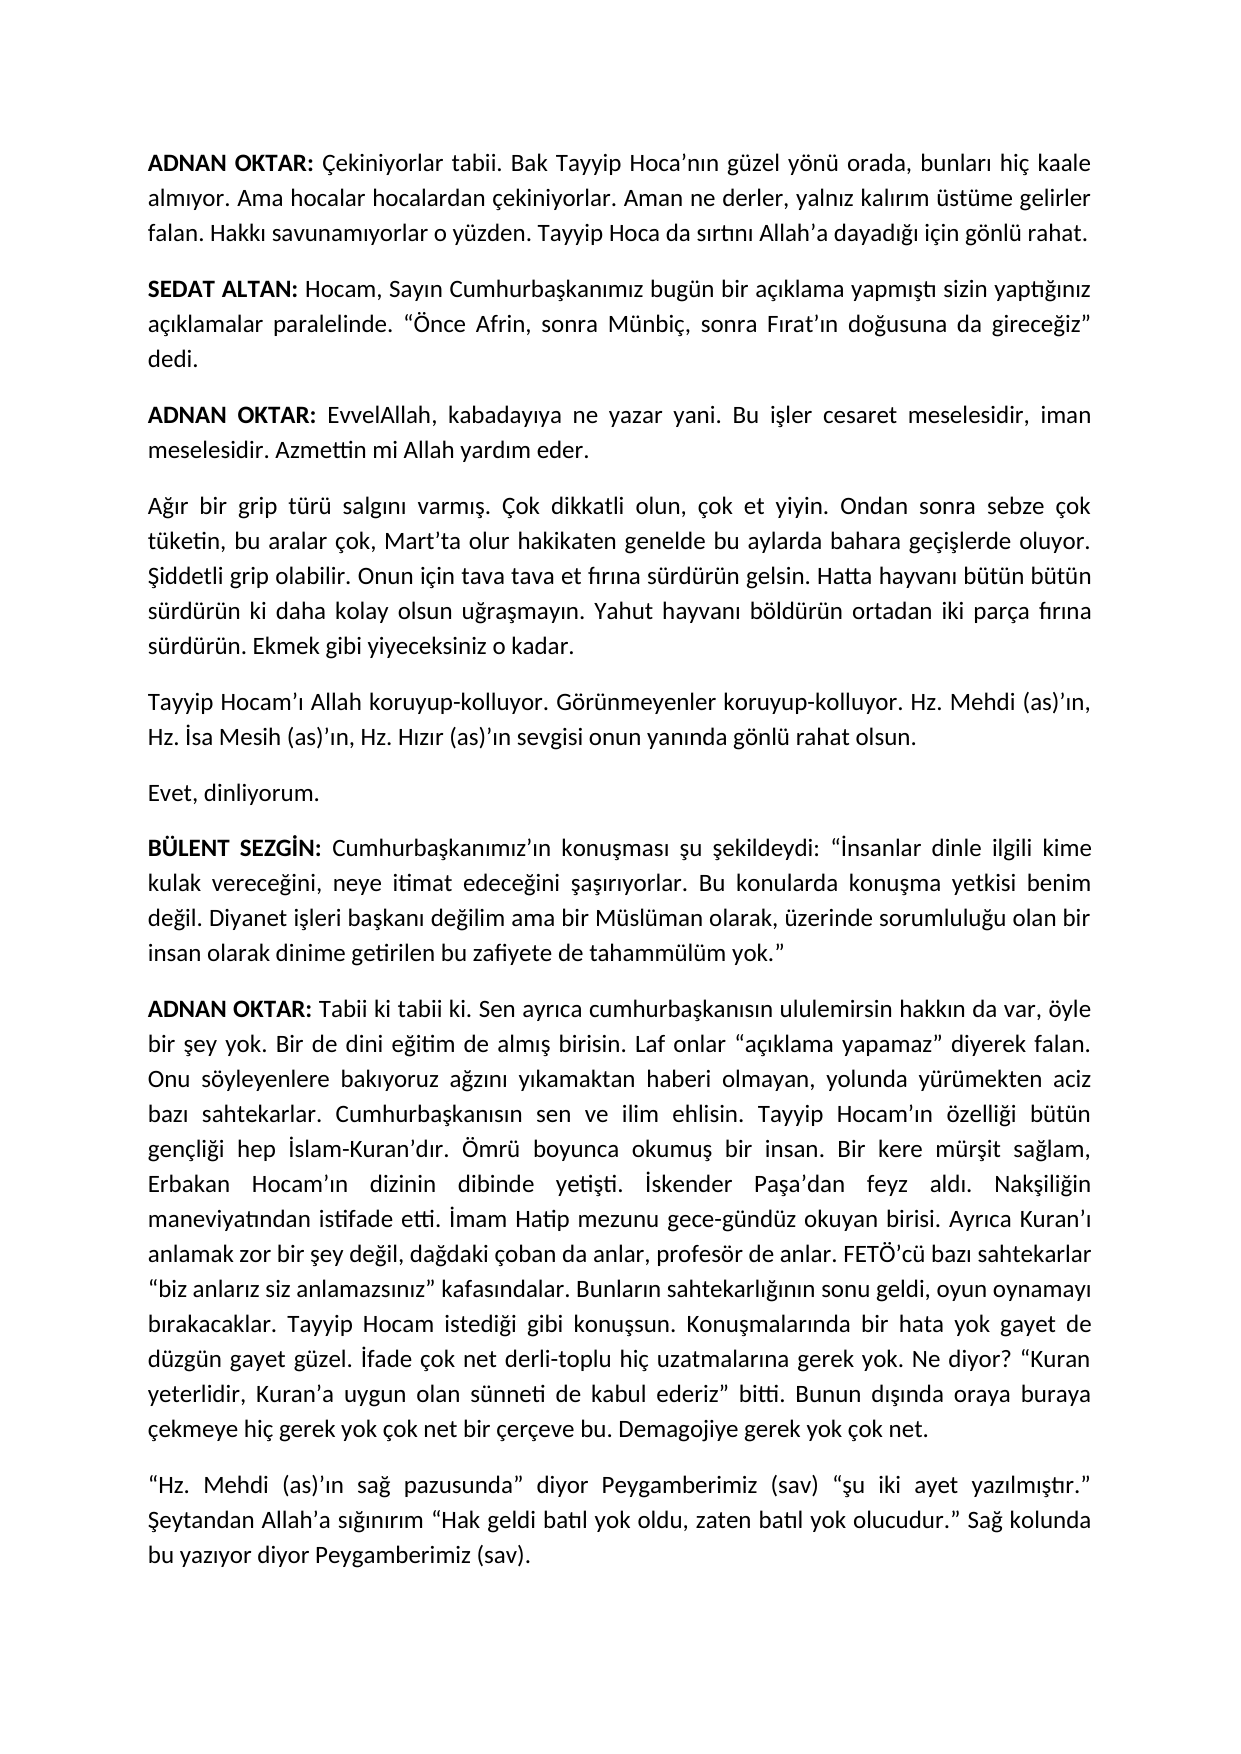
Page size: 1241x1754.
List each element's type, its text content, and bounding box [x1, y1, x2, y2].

text ADNAN OKTAR: Çekiniyorlar tabii. Bak Tayyip Hoca’nın güzel yönü orada, bunları hiç kaale almıyor. Ama hocalar hocalardan çekiniyorlar. Aman ne derler, yalnız kalırım üstüme gelirler falan. Hakkı savunamıyorlar o yüzden. Tayyip Hoca da sırtını Allah’a dayadığı için gönlü rahat. [148, 148, 1093, 248]
text Ağır bir grip türü salgını varmış. Çok dikkatli olun, çok et yiyin. Ondan sonra sebze çok tüketin, bu aralar çok, Mart’ta olur hakikaten genelde bu aylarda bahara geçişlerde oluyor. Şiddetli grip olabilir. Onun için tava tava et fırına sürdürün gelsin. Hatta hayvanı bütün bütün sürdürün ki daha kolay olsun uğraşmayın. Yahut hayvanı böldürün ortadan iki parça fırına sürdürün. Ekmek gibi yiyeceksiniz o kadar. [148, 490, 1093, 661]
text SEDAT ALTAN: Hocam, Sayın Cumhurbaşkanımız bugün bir açıklama yapmıştı sizin yaptığınız açıklamalar paralelinde. “Önce Afrin, sonra Münbiç, sonra Fırat’ın doğusuna da gireceğiz” dedi. [148, 273, 1093, 374]
text Tayyip Hocam’ı Allah koruyup-kolluyor. Görünmeyenler koruyup-kolluyor. Hz. Mehdi (as)’ın, Hz. İsa Mesih (as)’ın, Hz. Hızır (as)’ın sevgisi onun yanında gönlü rahat olsun. [148, 686, 1093, 751]
text ADNAN OKTAR: Tabii ki tabii ki. Sen ayrıca cumhurbaşkanısın ululemirsin hakkın da var, öyle bir şey yok. Bir de dini eğitim de almış birisin. Laf onlar “açıklama yapamaz” diyerek falan. Onu söyleyenlere bakıyoruz ağzını yıkamaktan haberi olmayan, yolunda yürümekten aciz bazı sahtekarlar. Cumhurbaşkanısın sen ve ilim ehlisin. Tayyip Hocam’ın özelliği bütün gençliği hep İslam-Kuran’dır. Ömrü boyunca okumuş bir insan. Bir kere mürşit sağlam, Erbakan Hocam’ın dizinin dibinde yetişti. İskender Paşa’dan feyz aldı. Nakşiliğin maneviyatından istifade etti. İmam Hatip mezunu gece-gündüz okuyan birisi. Ayrıca Kuran’ı anlamak zor bir şey değil, dağdaki çoban da anlar, profesör de anlar. FETÖ’cü bazı sahtekarlar “biz anlarız siz anlamazsınız” kafasındalar. Bunların sahtekarlığının sonu geldi, oyun oynamayı bırakacaklar. Tayyip Hocam istediği gibi konuşsun. Konuşmalarında bir hata yok gayet de düzgün gayet güzel. İfade çok net derli-toplu hiç uzatmalarına gerek yok. Ne diyor? “Kuran yeterlidir, Kuran’a uygun olan sünneti de kabul ederiz” bitti. Bunun dışında oraya buraya çekmeye hiç gerek yok çok net bir çerçeve bu. Demagojiye gerek yok çok net. [148, 993, 1093, 1444]
text “Hz. Mehdi (as)’ın sağ pazusunda” diyor Peygamberimiz (sav) “şu iki ayet yazılmıştır.” Şeytandan Allah’a sığınırım “Hak geldi batıl yok oldu, zaten batıl yok olucudur.” Sağ kolunda bu yazıyor diyor Peygamberimiz (sav). [148, 1469, 1093, 1570]
text Evet, dinliyorum. [148, 777, 1093, 807]
text BÜLENT SEZGİN: Cumhurbaşkanımız’ın konuşması şu şekildeydi: “İnsanlar dinle ilgili kime kulak vereceğini, neye itimat edeceğini şaşırıyorlar. Bu konularda konuşma yetkisi benim değil. Diyanet işleri başkanı değilim ama bir Müslüman olarak, üzerinde sorumluluğu olan bir insan olarak dinime getirilen bu zafiyete de tahammülüm yok.” [148, 833, 1093, 968]
text ADNAN OKTAR: EvvelAllah, kabadayıya ne yazar yani. Bu işler cesaret meselesidir, iman meselesidir. Azmettin mi Allah yardım eder. [148, 399, 1093, 465]
